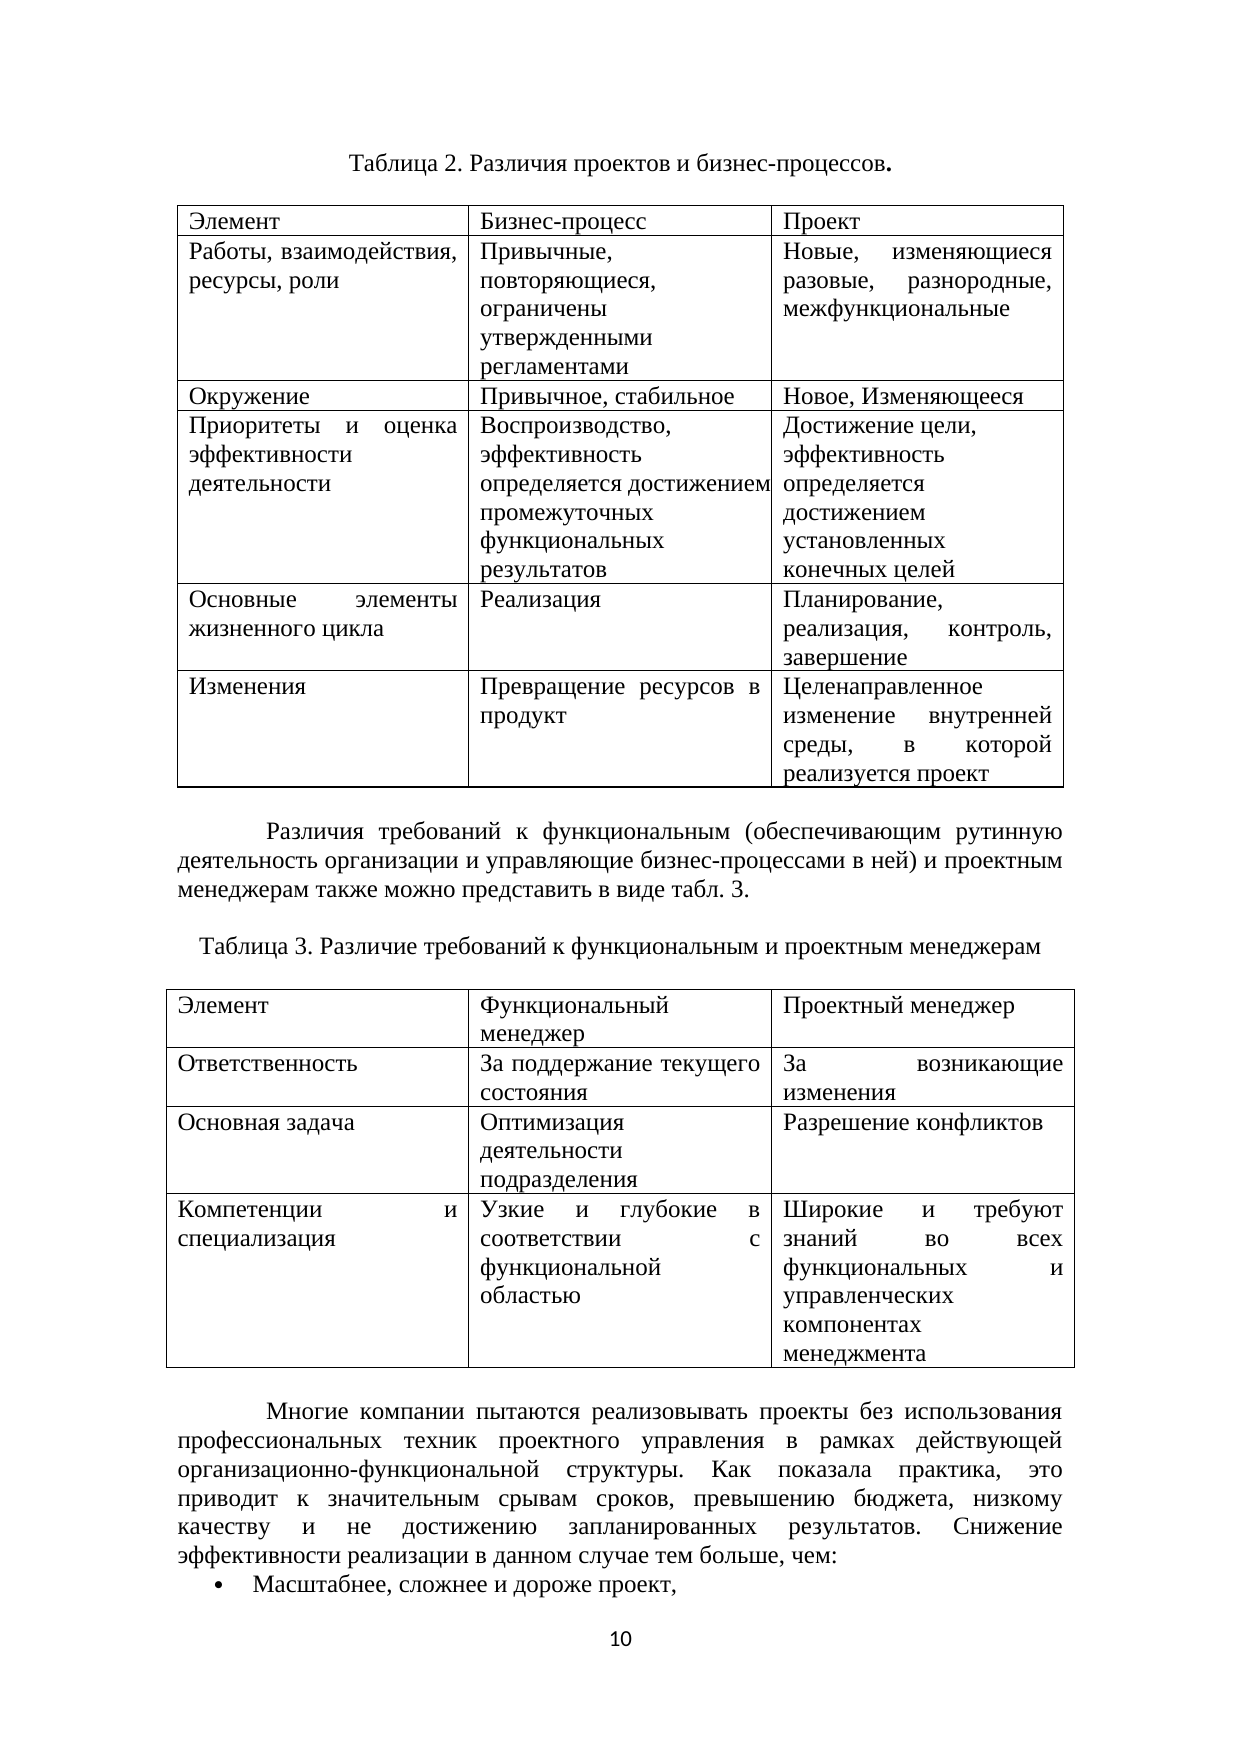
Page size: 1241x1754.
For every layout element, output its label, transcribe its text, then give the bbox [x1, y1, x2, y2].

table_header Бизнес-процесс [469, 206, 771, 235]
table_header Функциональный менеджер [469, 990, 771, 1047]
table_cell Окружение [178, 381, 468, 409]
list Масштабнее, сложнее и дороже проект, [215, 1569, 1063, 1598]
table_header Проект [772, 206, 1063, 235]
table_cell Разрешение конфликтов [772, 1107, 1074, 1193]
table_cell Основные элементы жизненного цикла [178, 584, 468, 670]
table_cell Привычные, повторяющиеся, ограничены утвержденными регламентами [469, 236, 771, 380]
text Таблица 3. Различие требований к функциональным и проектным менеджерам [177, 931, 1063, 960]
table_header Элемент [178, 206, 468, 235]
text Различия требований к функциональным (обеспечивающим рутинную деятельность организации и управляющие бизнес-процессами в ней) и проектным менеджерам также можно представить в виде табл. 3. [177, 816, 1063, 902]
table_cell Привычное, стабильное [469, 381, 771, 409]
table_cell За возникающие изменения [772, 1048, 1074, 1106]
table_cell За поддержание текущего состояния [469, 1048, 771, 1106]
text Многие компании пытаются реализовывать проекты без использования профессиональных техник проектного управления в рамках действующей организационно-функциональной структуры. Как показала практика, это приводит к значительным срывам сроков, превышению бюджета, низкому качеству и не достижению запланированных результатов. Снижение эффективности реализации в данном случае тем больше, чем: [177, 1396, 1063, 1569]
table_cell Узкие и глубокие в соответствии с функциональной областью [469, 1194, 771, 1367]
table_cell Компетенции и специализация [167, 1194, 468, 1367]
table_cell Работы, взаимодействия, ресурсы, роли [178, 236, 468, 380]
table_cell Планирование, реализация, контроль, завершение [772, 584, 1063, 670]
table_cell Достижение цели, эффективность определяется достижением установленных конечных целей [772, 411, 1063, 583]
table_cell Реализация [469, 584, 771, 670]
table_cell Новое, Изменяющееся [772, 381, 1063, 409]
table_cell Широкие и требуют знаний во всех функциональных и управленческих компонентах менеджмента [772, 1194, 1074, 1367]
table_cell Ответственность [167, 1048, 468, 1106]
table_cell Изменения [178, 671, 468, 786]
table_cell Целенаправленное изменение внутренней среды, в которой реализуется проект [772, 671, 1063, 786]
table_cell Приоритеты и оценка эффективности деятельности [178, 411, 468, 583]
table_cell Превращение ресурсов в продукт [469, 671, 771, 786]
table_cell Основная задача [167, 1107, 468, 1193]
text Таблица 2. Различия проектов и бизнес-процессов. [177, 148, 1063, 176]
table_cell Новые, изменяющиеся разовые, разнородные, межфункциональные [772, 236, 1063, 380]
table_header Элемент [167, 990, 468, 1047]
table_cell Воспроизводство, эффективность определяется достижением промежуточных функциональных результатов [469, 411, 771, 583]
table_cell Оптимизация деятельности подразделения [469, 1107, 771, 1193]
table_header Проектный менеджер [772, 990, 1074, 1047]
